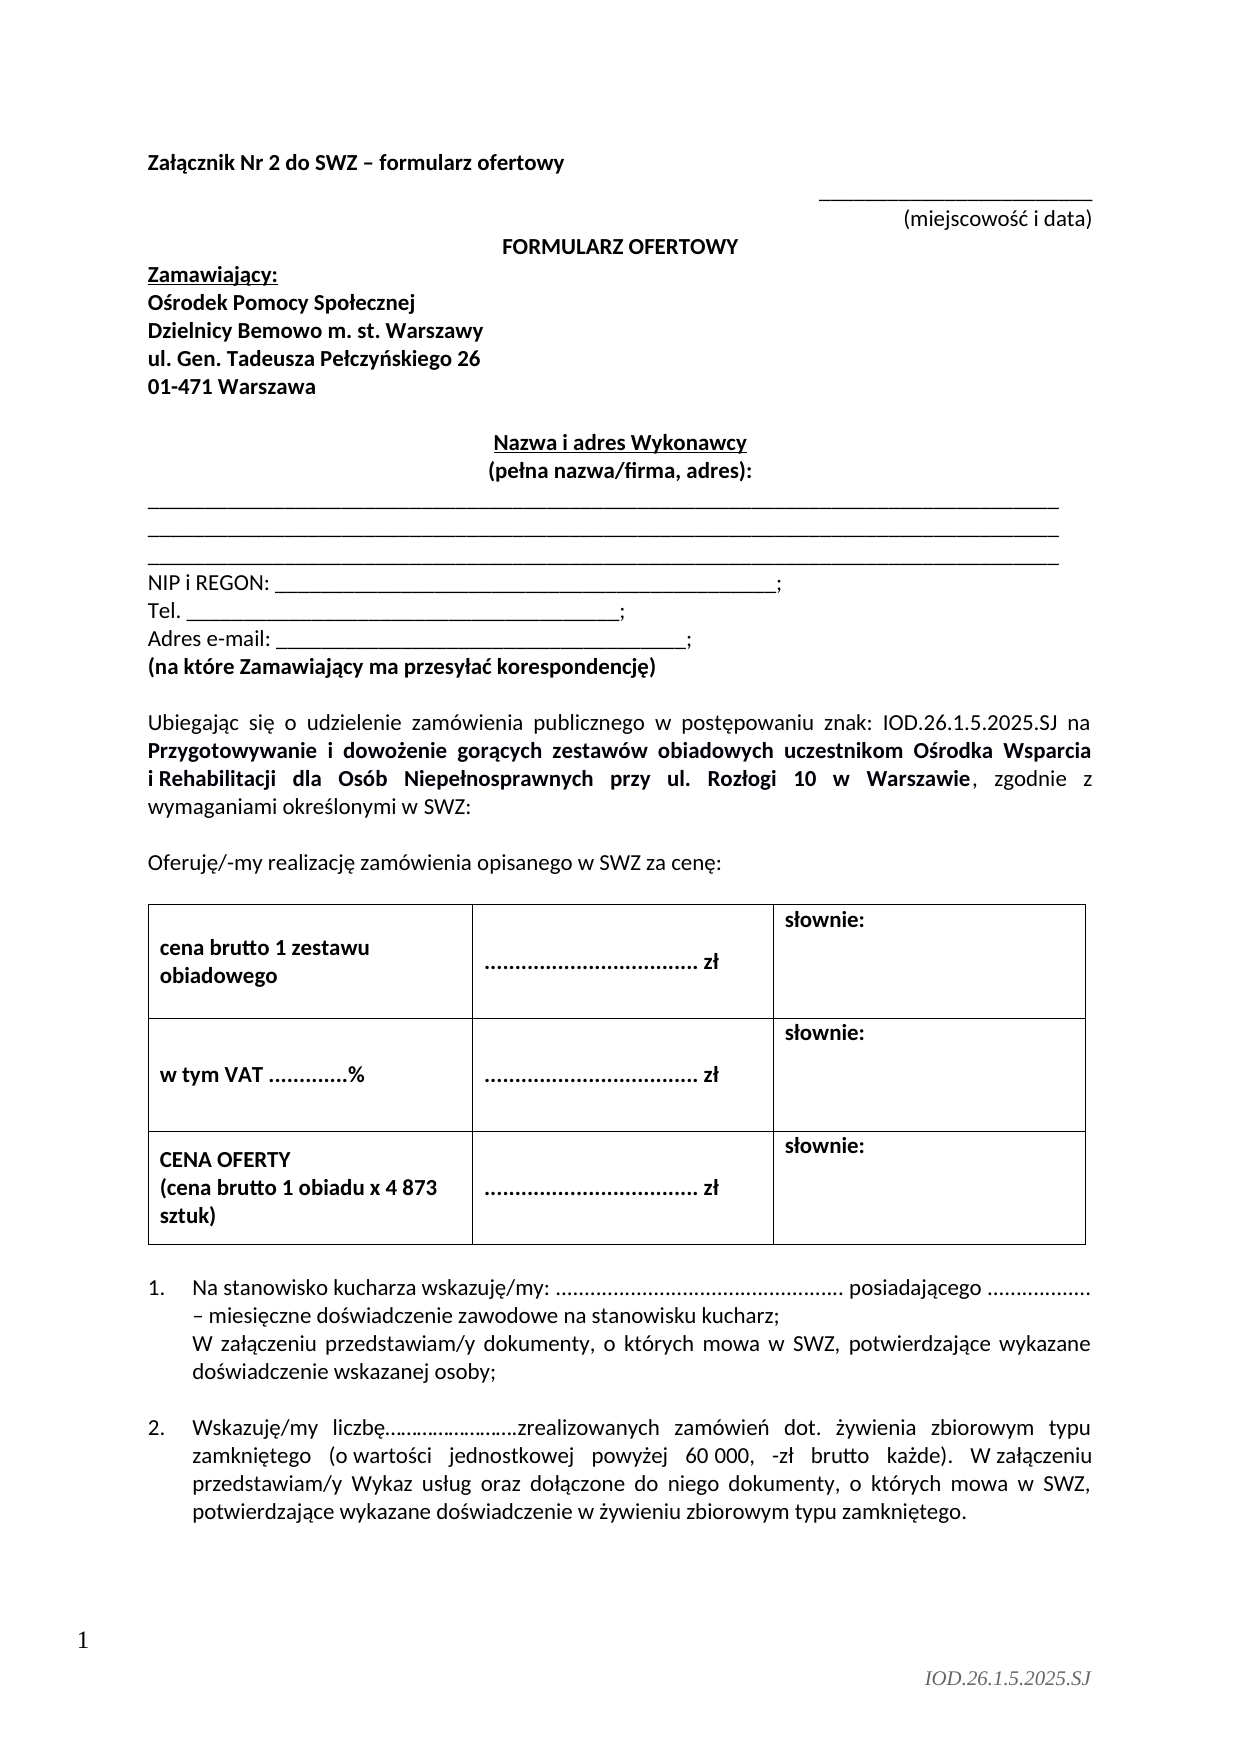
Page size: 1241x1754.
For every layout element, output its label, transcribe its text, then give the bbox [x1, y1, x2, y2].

text Nazwa i adres Wykonawcy [148, 428, 1092, 456]
table_header słownie: [774, 905, 1085, 1017]
table_cell słownie: [774, 1019, 1085, 1131]
table_cell ................................... zł [473, 1019, 773, 1131]
text (pełna nazwa/firma, adres): [148, 456, 1092, 484]
text NIP i REGON: ____________________________________________; [148, 568, 1092, 596]
text Zamawiający: [148, 260, 1092, 288]
table_cell CENA OFERTY (cena brutto 1 obiadu x 4 873 sztuk) [149, 1132, 472, 1244]
table_header ................................... zł [473, 905, 773, 1017]
text W załączeniu przedstawiam/y dokumenty, o których mowa w SWZ, potwierdzające wykazane doświadczenie wskazanej osoby; [192, 1329, 1092, 1385]
text ________________________________________________________________________________ [148, 484, 1092, 512]
text 01-471 Warszawa [148, 372, 1092, 400]
list Na stanowisko kucharza wskazuję/my: .................................................. posiadającego .................. – miesięczne doświadczenie zawodowe na stanowisku kucharz; [148, 1273, 1092, 1329]
text Dzielnicy Bemowo m. st. Warszawy ul. Gen. Tadeusza Pełczyńskiego 26 [148, 316, 1092, 372]
list Wskazuję/my liczbę…………………….zrealizowanych zamówień dot. żywienia zbiorowym typu zamkniętego (o wartości jednostkowej powyżej 60 000, -zł brutto każde). W załączeniu przedstawiam/y Wykaz usług oraz dołączone do niego dokumenty, o których mowa w SWZ, potwierdzające wykazane doświadczenie w żywieniu zbiorowym typu zamkniętego. [148, 1413, 1092, 1525]
text FORMULARZ OFERTOWY [148, 232, 1092, 260]
text ________________________________________________________________________________ [148, 540, 1092, 568]
text Tel. ______________________________________; [148, 596, 1092, 624]
text Załącznik Nr 2 do SWZ – formularz ofertowy [148, 148, 1092, 176]
text Adres e-mail: ____________________________________; [148, 624, 1092, 652]
table_header cena brutto 1 zestawu obiadowego [149, 905, 472, 1017]
table_cell ................................... zł [473, 1132, 773, 1244]
text ________________________ [148, 176, 1092, 204]
table_cell słownie: [774, 1132, 1085, 1244]
text (miejscowość i data) [811, 204, 1092, 232]
text Ubiegając się o udzielenie zamówienia publicznego w postępowaniu znak: IOD.26.1.5.2025.SJ na Przygotowywanie i dowożenie gorących zestawów obiadowych uczestnikom Ośrodka Wsparcia i Rehabilitacji dla Osób Niepełnosprawnych przy ul. Rozłogi 10 w Warszawie, zgodnie z wymaganiami określonymi w SWZ: [148, 708, 1092, 820]
text Ośrodek Pomocy Społecznej [148, 288, 1092, 316]
text ________________________________________________________________________________ [148, 512, 1092, 540]
table_cell w tym VAT .............% [149, 1019, 472, 1131]
text Oferuję/-my realizację zamówienia opisanego w SWZ za cenę: [148, 848, 1092, 876]
text (na które Zamawiający ma przesyłać korespondencję) [148, 652, 1092, 680]
